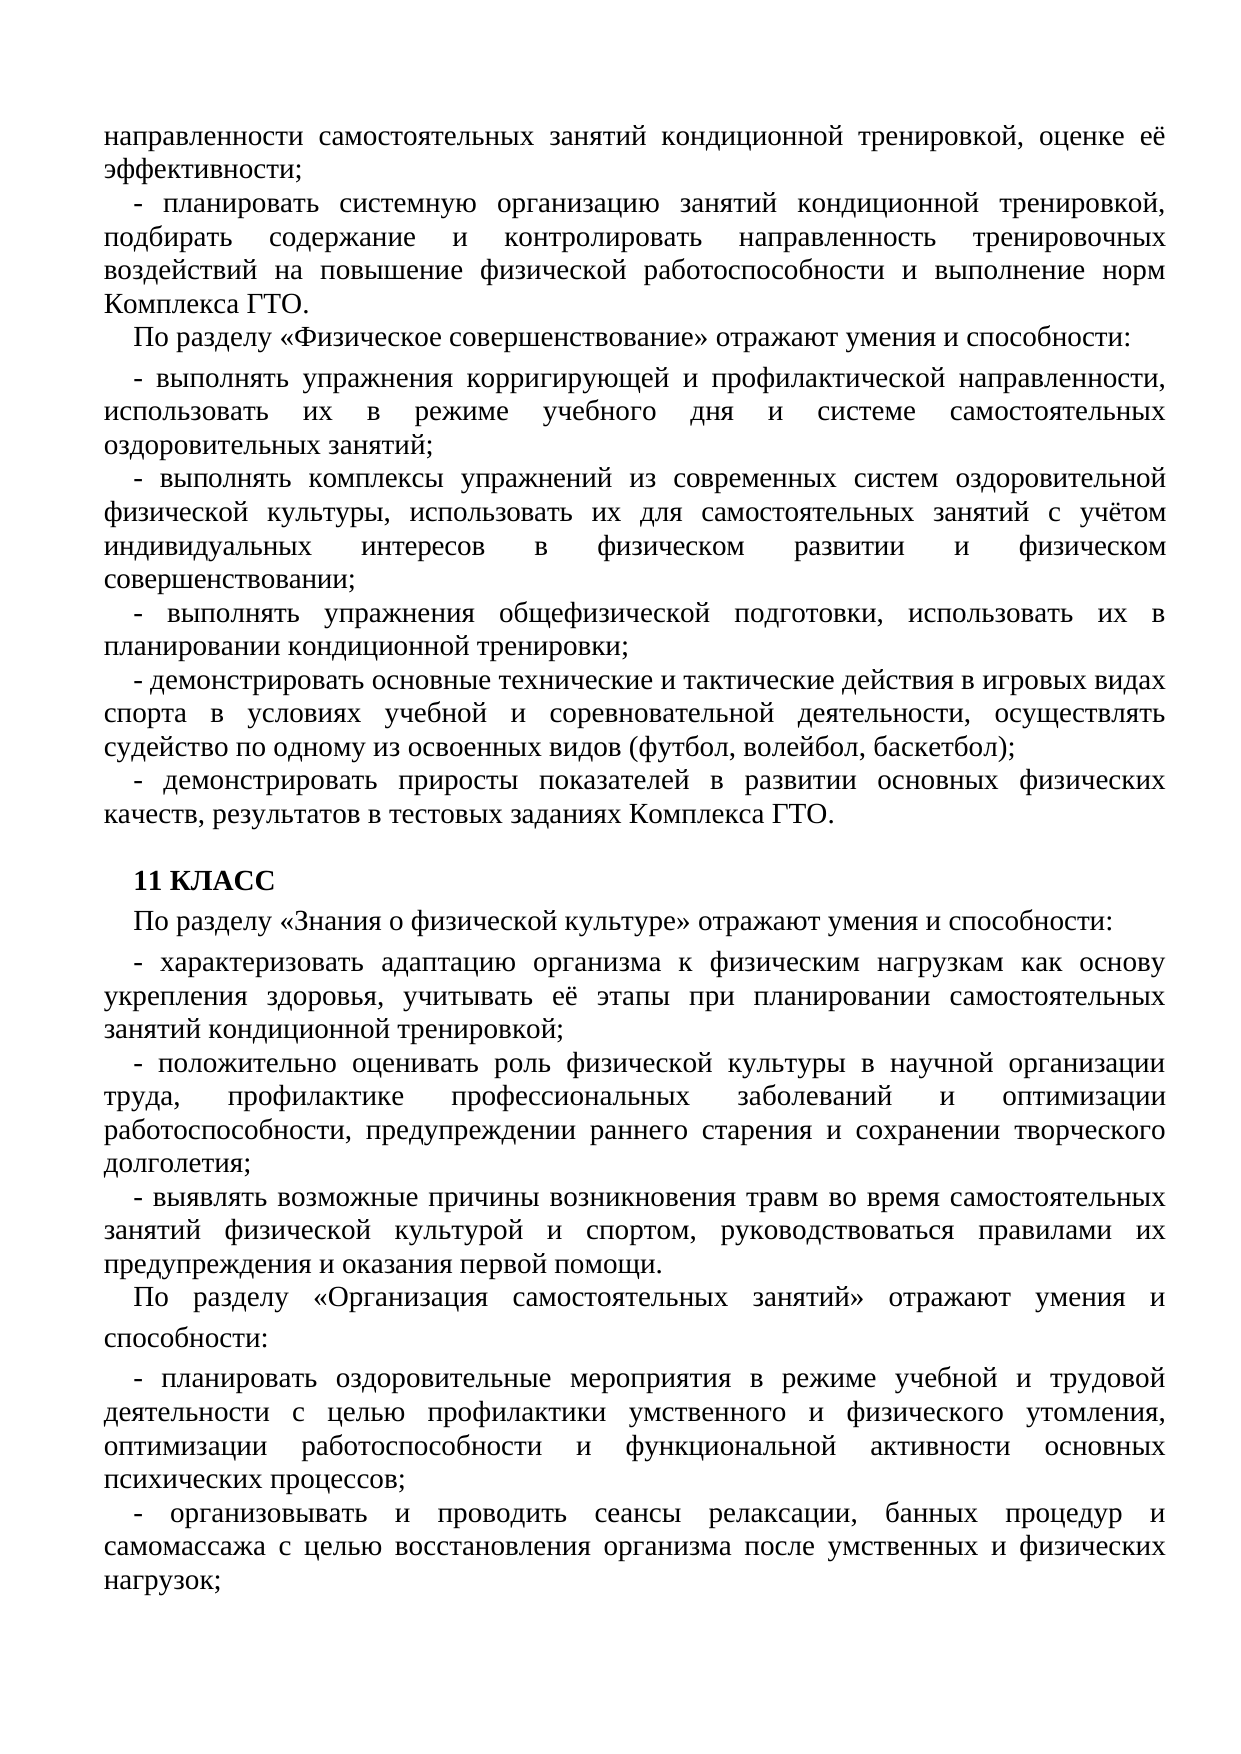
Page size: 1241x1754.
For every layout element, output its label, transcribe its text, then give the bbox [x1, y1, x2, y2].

text - положительно оценивать роль физической культуры в научной организации труда, профилактике профессиональных заболеваний и оптимизации работоспособности, предупреждении раннего старения и сохранении творческого долголетия; [103, 1045, 1167, 1179]
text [103, 118, 1167, 185]
text - выполнять упражнения общефизической подготовки, использовать их в планировании кондиционной тренировки; [103, 595, 1167, 662]
text - планировать оздоровительные мероприятия в режиме учебной и трудовой деятельности с целью профилактики умственного и физического утомления, оптимизации работоспособности и функциональной активности основных психических процессов; [103, 1361, 1167, 1495]
text - демонстрировать приросты показателей в развитии основных физических качеств, результатов в тестовых заданиях Комплекса ГТО. [103, 762, 1167, 829]
text По разделу «Физическое совершенствование» отражают умения и способности: [103, 319, 1167, 360]
text По разделу «Организация самостоятельных занятий» отражают умения и способности: [103, 1279, 1167, 1361]
text - организовывать и проводить сеансы релаксации, банных процедур и самомассажа с целью восстановления организма после умственных и физических нагрузок; [103, 1495, 1167, 1595]
text - характеризовать адаптацию организма к физическим нагрузкам как основу укрепления здоровья, учитывать её этапы при планировании самостоятельных занятий кондиционной тренировкой; [103, 944, 1167, 1045]
text - выявлять возможные причины возникновения травм во время самостоятельных занятий физической культурой и спортом, руководствоваться правилами их предупреждения и оказания первой помощи. [103, 1179, 1167, 1279]
text - выполнять комплексы упражнений из современных систем оздоровительной физической культуры, использовать их для самостоятельных занятий с учётом индивидуальных интересов в физическом развитии и физическом совершенствовании; [103, 461, 1167, 595]
text - демонстрировать основные технические и тактические действия в игровых видах спорта в условиях учебной и соревновательной деятельности, осуществлять судейство по одному из освоенных видов (футбол, волейбол, баскетбол); [103, 662, 1167, 762]
text По разделу «Знания о физической культуре» отражают умения и способности: [103, 903, 1167, 944]
text 11 КЛАСС [103, 863, 1167, 903]
text - планировать системную организацию занятий кондиционной тренировкой, подбирать содержание и контролировать направленность тренировочных воздействий на повышение физической работоспособности и выполнение норм Комплекса ГТО. [103, 185, 1167, 319]
text - выполнять упражнения корригирующей и профилактической направленности, использовать их в режиме учебного дня и системе самостоятельных оздоровительных занятий; [103, 360, 1167, 461]
